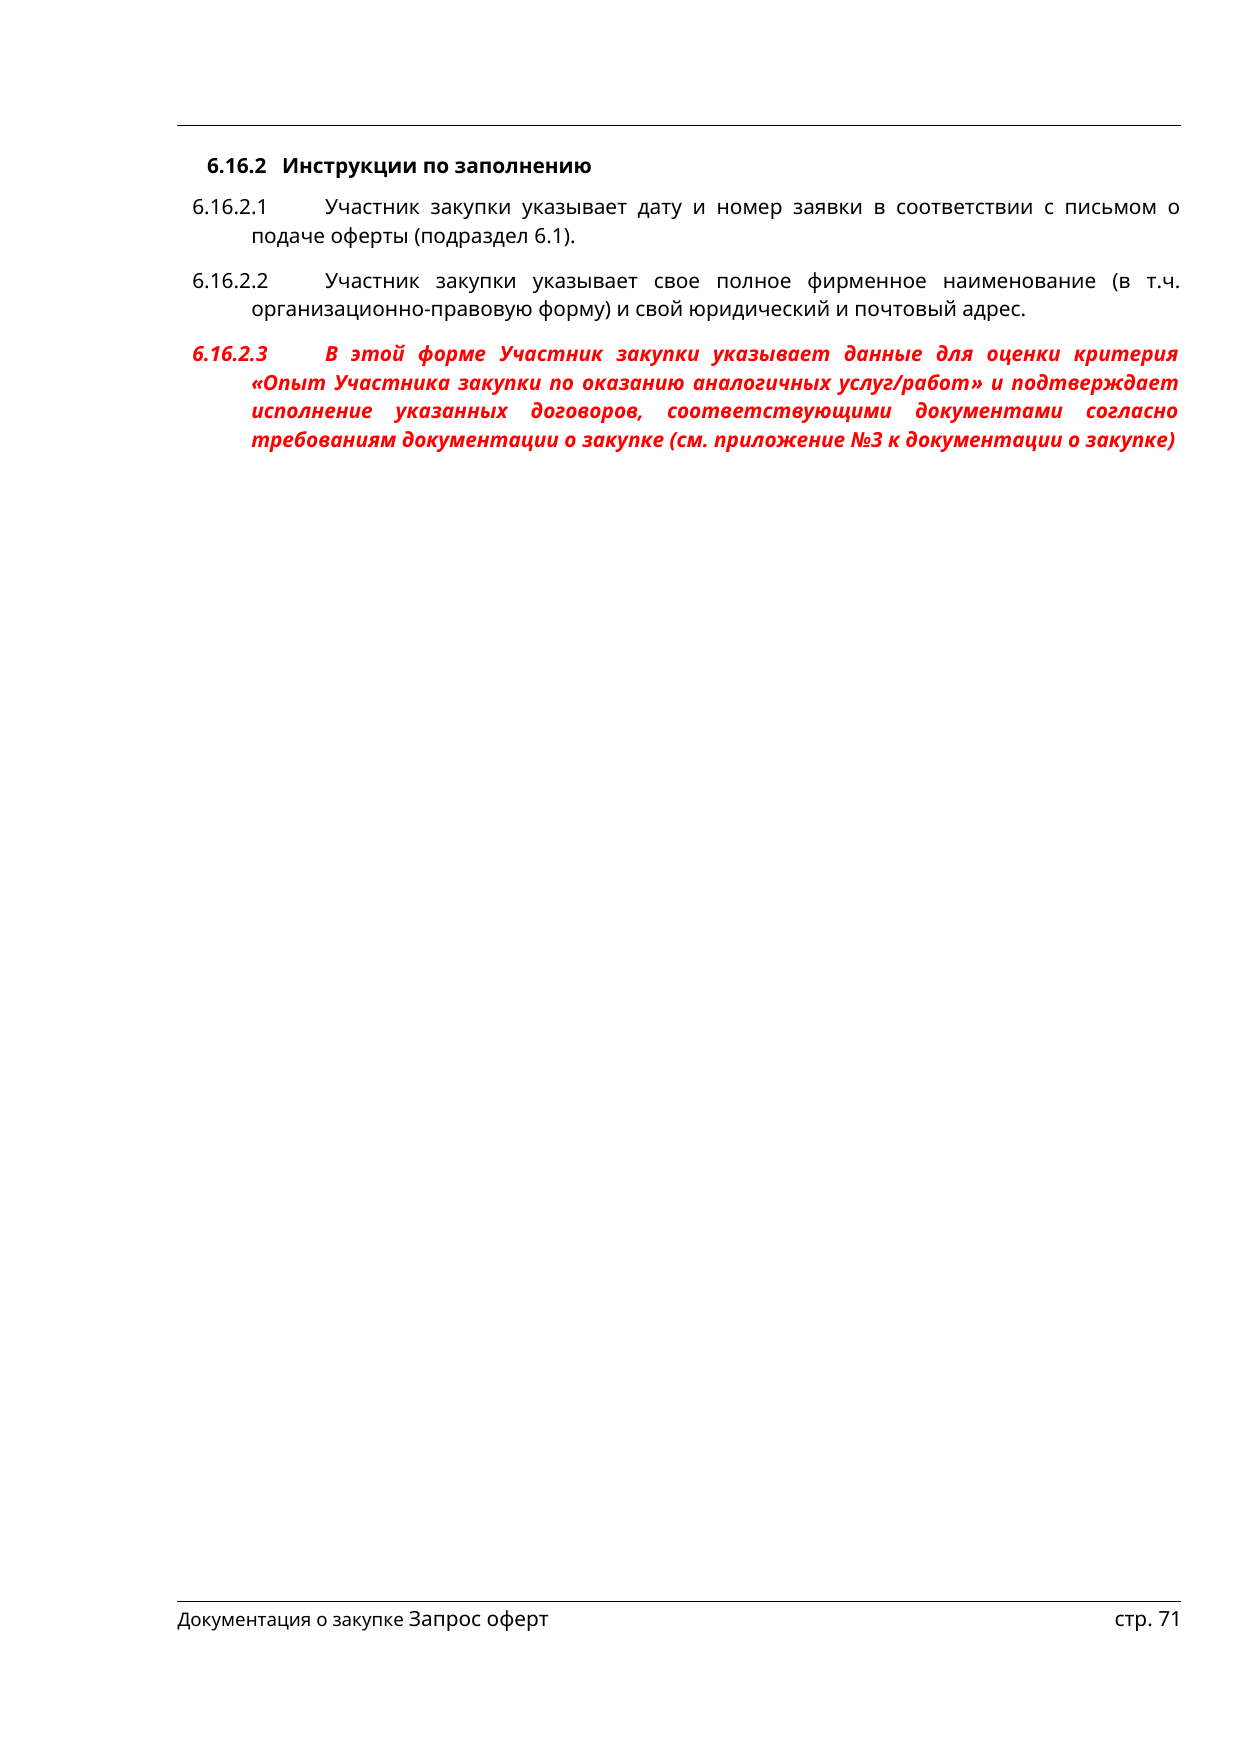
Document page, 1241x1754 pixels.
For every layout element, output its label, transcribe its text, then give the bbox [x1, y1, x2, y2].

list Участник закупки указывает дату и номер заявки в соответствии с письмом о подаче оферты (подраздел 6.1). [192, 192, 1181, 249]
list Участник закупки указывает свое полное фирменное наименование (в т.ч. организационно-правовую форму) и свой юридический и почтовый адрес. [192, 266, 1181, 323]
list Инструкции по заполнению [207, 151, 1181, 180]
list В этой форме Участник закупки указывает данные для оценки критерия «Опыт Участника закупки по оказанию аналогичных услуг/работ» и подтверждает исполнение указанных договоров, соответствующими документами согласно требованиям документации о закупке (см. приложение №3 к документации о закупке) [192, 339, 1181, 453]
